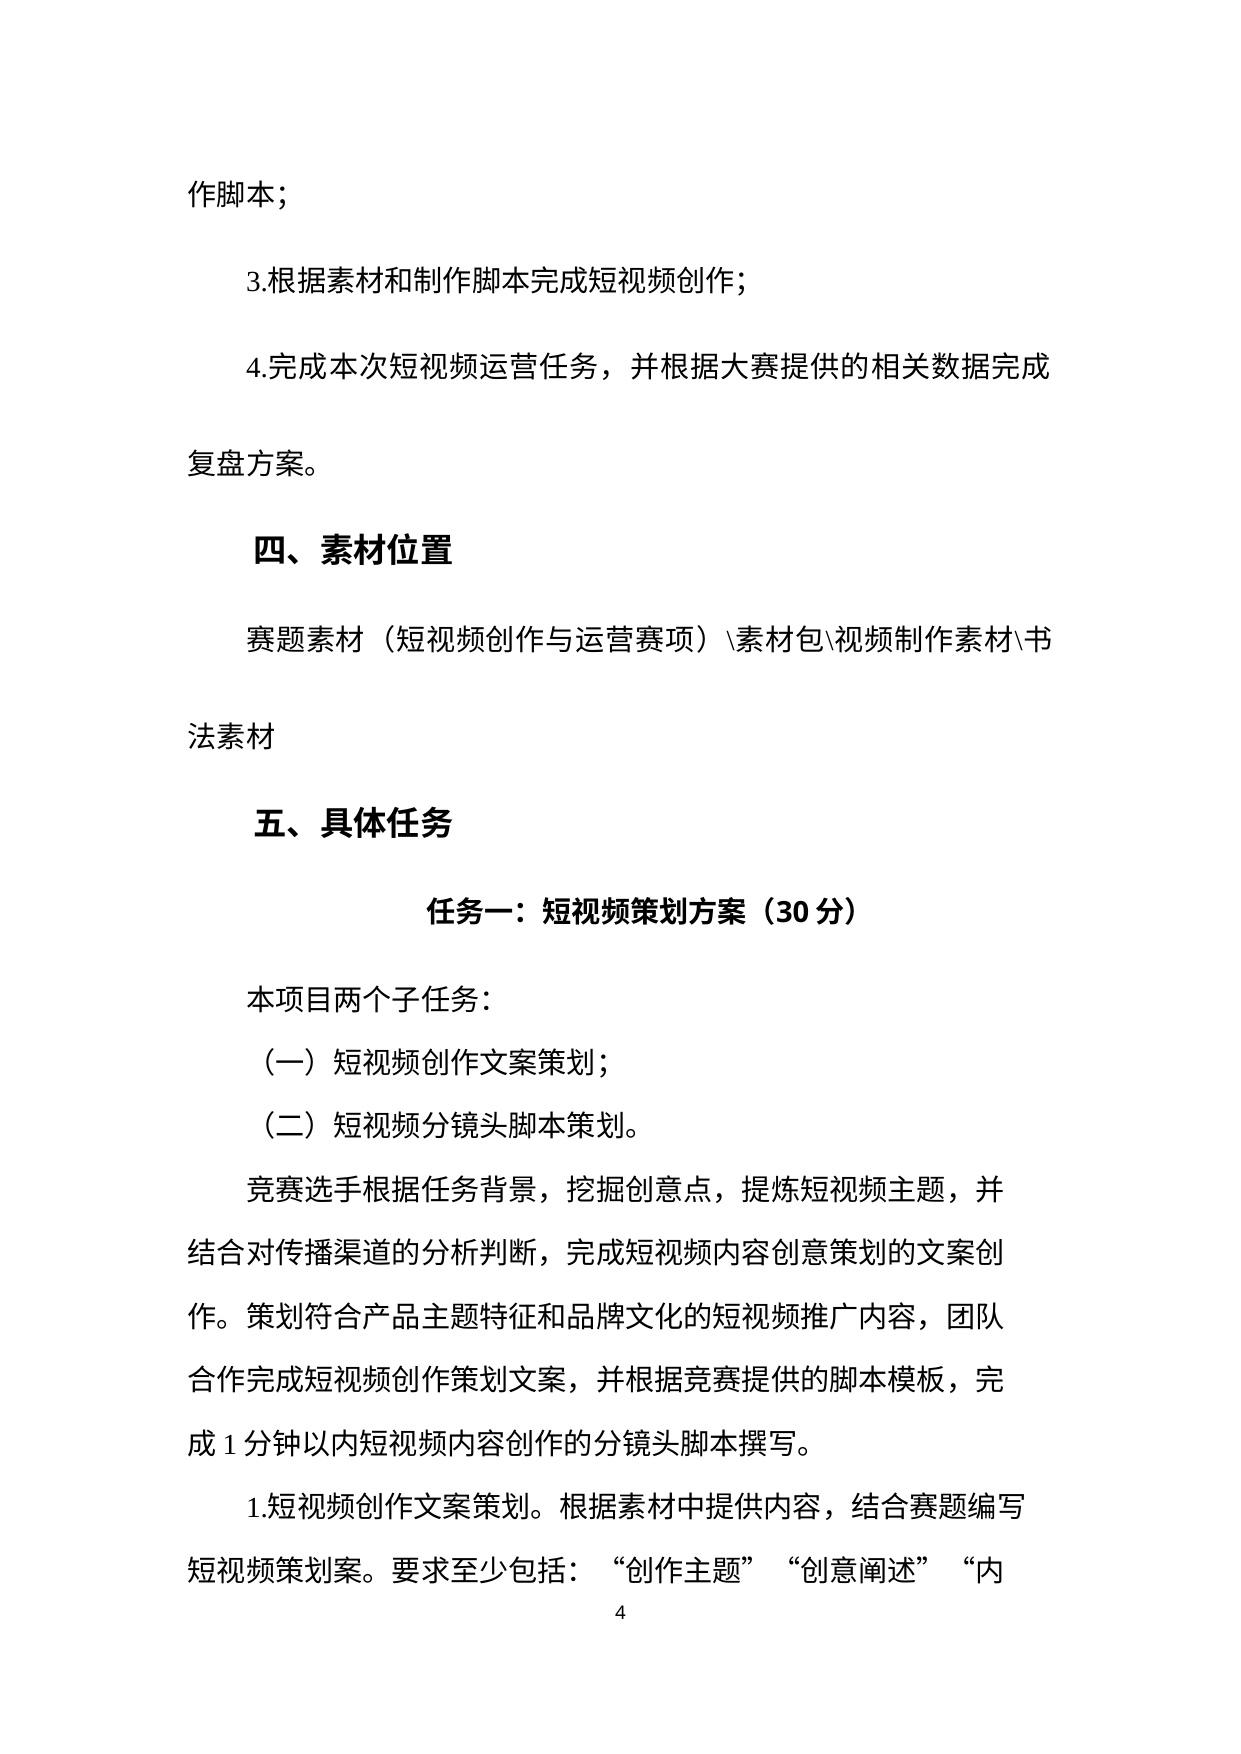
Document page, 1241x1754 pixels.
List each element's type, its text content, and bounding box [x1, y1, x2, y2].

text 本项目两个子任务： [187, 976, 1032, 1018]
subtitle 四、素材位置 [187, 516, 1053, 581]
text 4.完成本次短视频运营任务，并根据大赛提供的相关数据完成复盘方案。 [187, 332, 1053, 494]
text 3.根据素材和制作脚本完成短视频创作； [187, 246, 1053, 311]
text 赛题素材（短视频创作与运营赛项）\素材包\视频制作素材\书法素材 [187, 605, 1053, 767]
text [187, 1484, 1032, 1589]
text （一）短视频创作文案策划； [187, 1039, 1032, 1082]
text 任务一：短视频策划方案（30分） [208, 877, 1053, 942]
subtitle 五、具体任务 [187, 788, 1053, 853]
text （二）短视频分镜头脚本策划。 [187, 1103, 1032, 1145]
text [187, 160, 1053, 225]
text 竞赛选手根据任务背景，挖掘创意点，提炼短视频主题，并结合对传播渠道的分析判断，完成短视频内容创意策划的文案创作。策划符合产品主题特征和品牌文化的短视频推广内容，团队合作完成短视频创作策划文案，并根据竞赛提供的脚本模板，完成1分钟以内短视频内容创作的分镜头脚本撰写。 [187, 1166, 1032, 1462]
